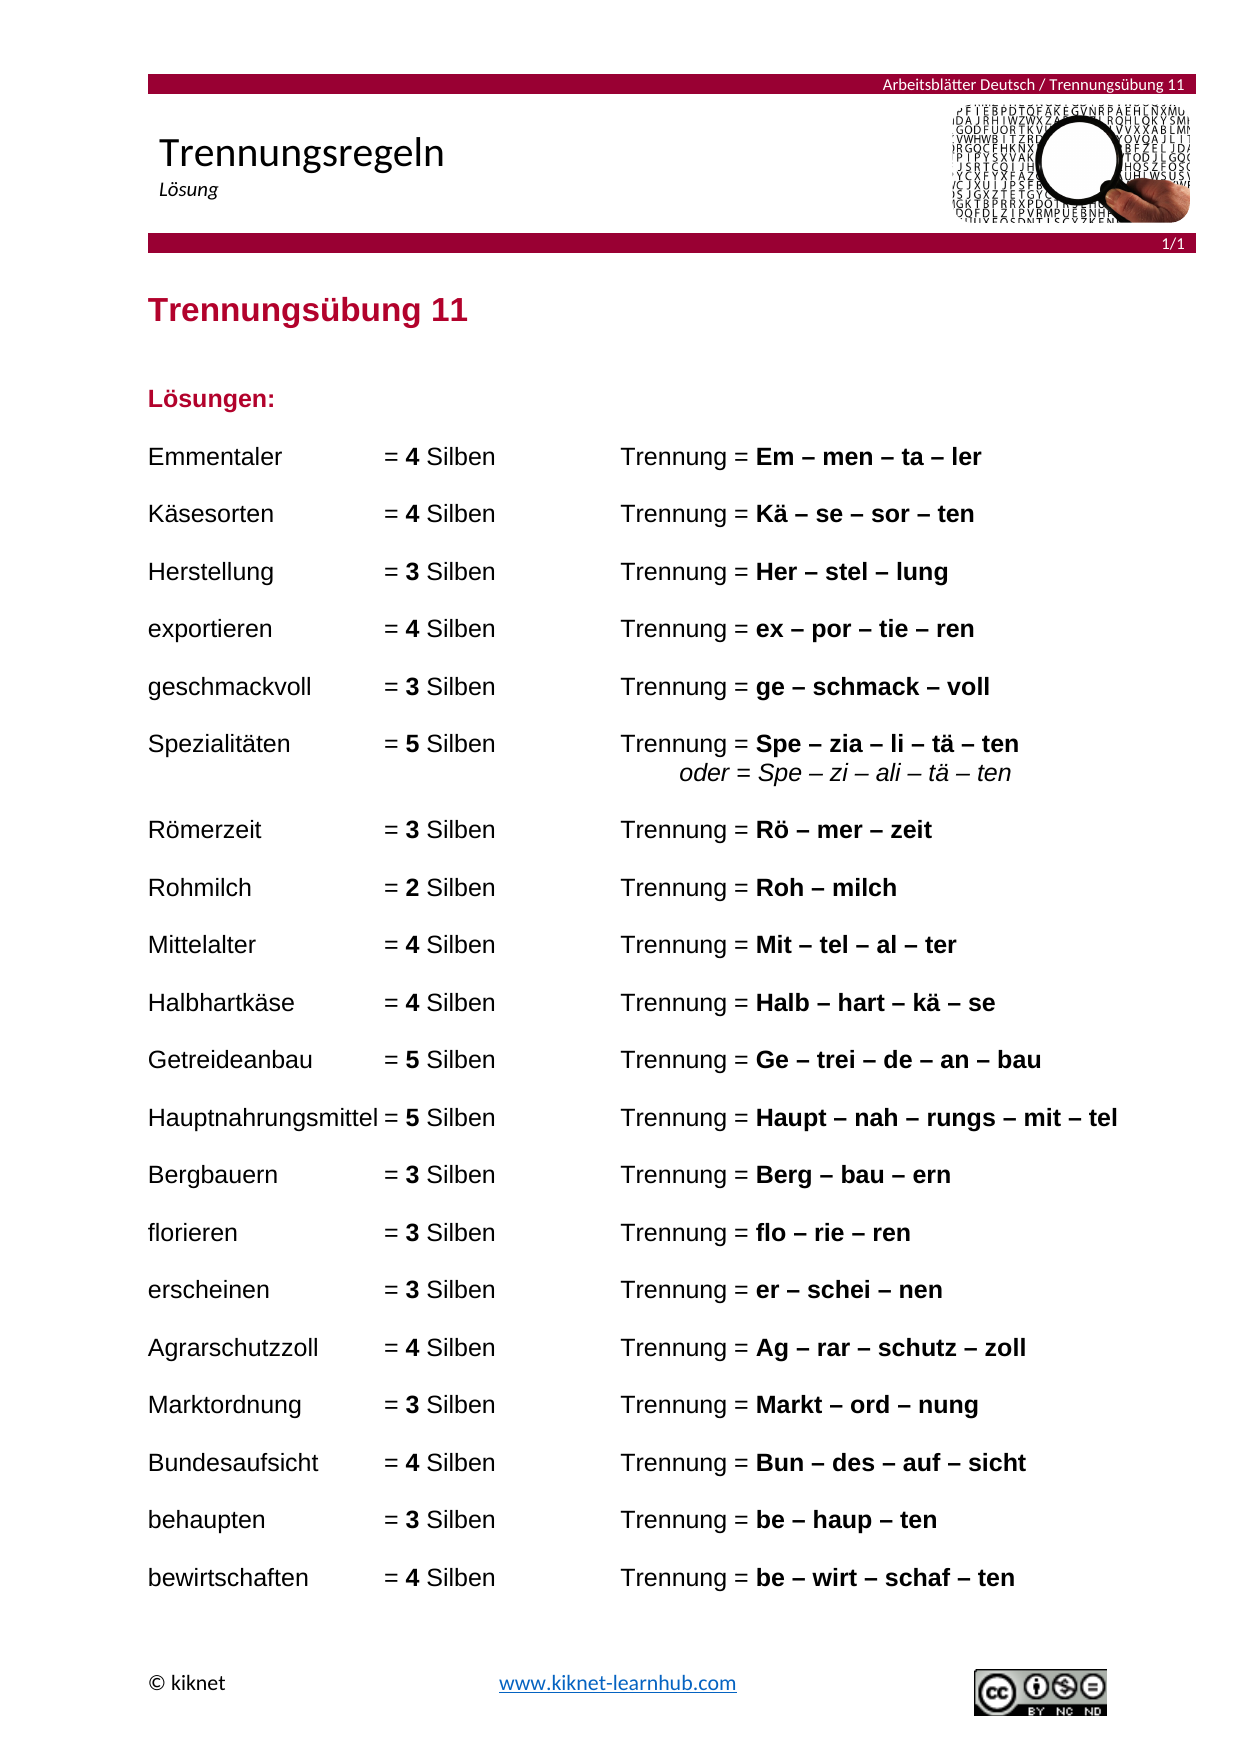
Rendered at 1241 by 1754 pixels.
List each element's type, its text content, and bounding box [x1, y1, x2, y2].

text Spezialitäten = 5 Silben Trennung = Spe – zia – li – tä – ten [148, 729, 1152, 758]
text Getreideanbau = 5 Silben Trennung = Ge – trei – de – an – bau [148, 1046, 1152, 1074]
picture [974, 1669, 1107, 1716]
text Bundesaufsicht = 4 Silben Trennung = Bun – des – auf – sicht [148, 1448, 1152, 1477]
text Halbhartkäse = 4 Silben Trennung = Halb – hart – kä – se [148, 988, 1152, 1017]
text erscheinen = 3 Silben Trennung = er – schei – nen [148, 1276, 1152, 1304]
text Mittelalter = 4 Silben Trennung = Mit – tel – al – ter [148, 931, 1152, 959]
text florieren = 3 Silben Trennung = flo – rie – ren [148, 1218, 1152, 1247]
picture [952, 104, 1190, 223]
text Käsesorten = 4 Silben Trennung = Kä – se – sor – ten [148, 499, 1152, 528]
text geschmackvoll = 3 Silben Trennung = ge – schmack – voll [148, 672, 1152, 701]
text oder = Spe – zi – ali – tä – ten [148, 758, 1152, 787]
text Emmentaler = 4 Silben Trennung = Em – men – ta – ler [148, 442, 1152, 471]
text Bergbauern = 3 Silben Trennung = Berg – bau – ern [148, 1161, 1152, 1189]
text Lösungen: [148, 384, 1093, 413]
text Agrarschutzzoll = 4 Silben Trennung = Ag – rar – schutz – zoll [148, 1333, 1152, 1362]
text Marktordnung = 3 Silben Trennung = Markt – ord – nung [148, 1391, 1152, 1419]
text Hauptnahrungsmittel = 5 Silben Trennung = Haupt – nah – rungs – mit – tel [148, 1103, 1152, 1132]
text Herstellung = 3 Silben Trennung = Her – stel – lung [148, 557, 1152, 586]
text Römerzeit = 3 Silben Trennung = Rö – mer – zeit [148, 816, 1152, 844]
text behaupten = 3 Silben Trennung = be – haup – ten [148, 1506, 1152, 1534]
text exportieren = 4 Silben Trennung = ex – por – tie – ren [148, 614, 1152, 643]
text Trennungsübung 11 [148, 290, 1093, 329]
text Rohmilch = 2 Silben Trennung = Roh – milch [148, 873, 1152, 902]
text bewirtschaften = 4 Silben Trennung = be – wirt – schaf – ten [148, 1563, 1152, 1592]
